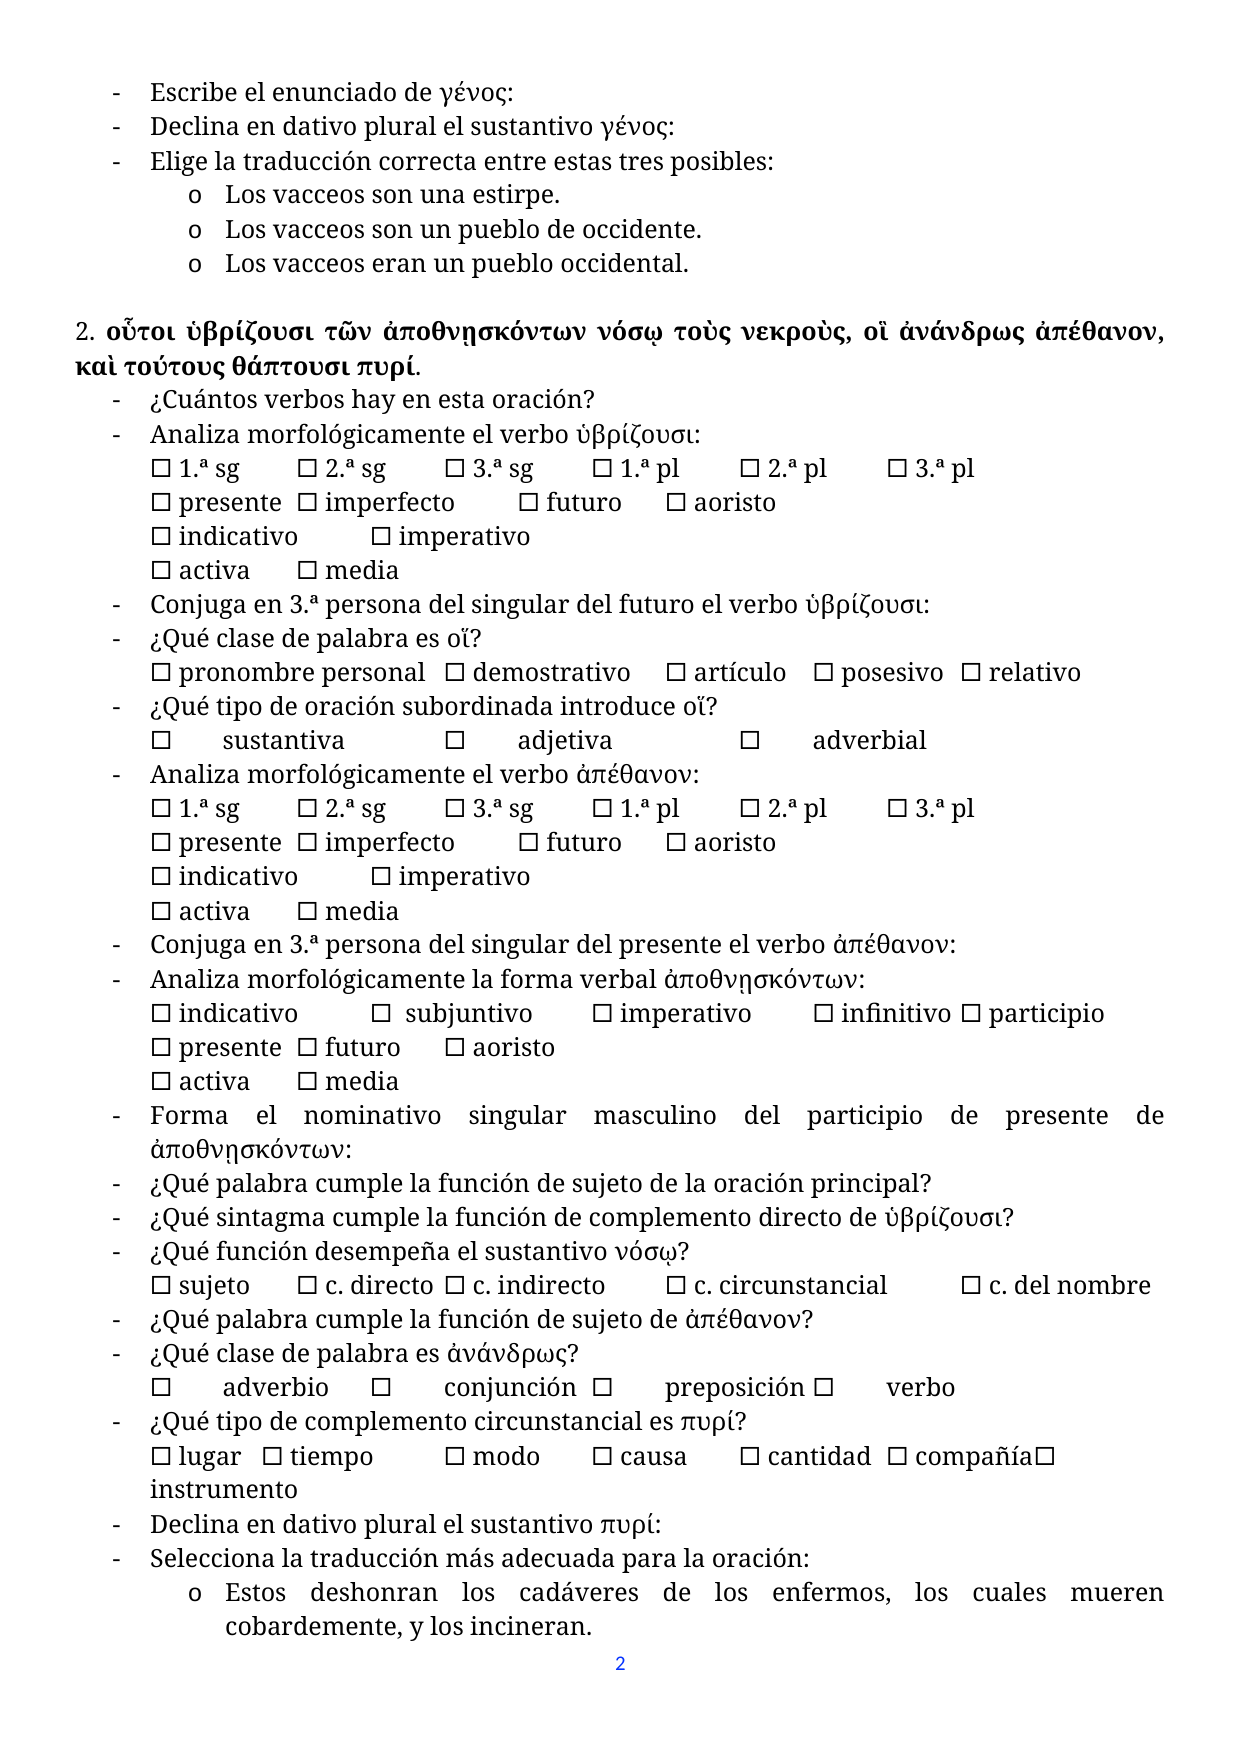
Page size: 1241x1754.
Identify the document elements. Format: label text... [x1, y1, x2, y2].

list presente imperfecto futuro aoristo [150, 484, 1165, 518]
list Los vacceos eran un pueblo occidental. [187, 246, 1165, 280]
list 1.ª sg 2.ª sg 3.ª sg 1.ª pl 2.ª pl 3.ª pl [150, 450, 1165, 484]
list ¿Qué tipo de complemento circunstancial es πυρί? [112, 1404, 1165, 1438]
list Los vacceos son un pueblo de occidente. [187, 211, 1165, 246]
list indicativo imperativo [150, 859, 1165, 893]
list 1.ª sg 2.ª sg 3.ª sg 1.ª pl 2.ª pl 3.ª pl [150, 791, 1165, 825]
list Analiza morfológicamente la forma verbal ἀποθνῃσκόντων: [112, 961, 1165, 995]
list activa media [150, 1063, 1165, 1097]
list ¿Qué palabra cumple la función de sujeto de ἀπέθανον? [112, 1302, 728, 1336]
list Conjuga en 3.ª persona del singular del presente el verbo ἀπέθανον: [112, 927, 876, 961]
list Declina en dativo plural el sustantivo γένος: [112, 109, 1165, 143]
list Conjuga en 3.ª persona del singular del presente el verbo ἀπέθανον: [949, 927, 1165, 961]
list Analiza morfológicamente el verbo ἀπέθανον: [692, 757, 1165, 791]
list ¿Qué clase de palabra es ἀνάνδρως? [112, 1336, 1165, 1370]
list presente futuro aoristo [150, 1029, 1165, 1063]
text 2. οὗτοι ὑβρίζουσι τῶν ἀποθνῃσκόντων νόσῳ τοὺς νεκροὺς, οἳ ἀνάνδρως ἀπέθανον, καὶ τούτους θάπτουσι πυρί. [75, 314, 1165, 382]
list Escribe el enunciado de γένος: [112, 75, 1165, 109]
list indicativo subjuntivo imperativo infinitivo participio [150, 995, 1165, 1029]
list Selecciona la traducción más adecuada para la oración: [112, 1540, 1165, 1574]
list Estos deshonran los cadáveres de los enfermos, los cuales mueren cobardemente, y los incineran. [187, 1574, 1165, 1643]
list Declina en dativo plural el sustantivo πυρί: [112, 1506, 1165, 1540]
list ¿Qué clase de palabra es οἵ? [112, 621, 1165, 655]
list Elige la traducción correcta entre estas tres posibles: [112, 143, 1165, 177]
list Forma el nominativo singular masculino del participio de presente de ἀποθνῃσκόντων: [112, 1097, 1165, 1166]
list ¿Cuántos verbos hay en esta oración? [112, 382, 1165, 416]
list ¿Qué palabra cumple la función de sujeto de ἀπέθανον? [801, 1302, 1165, 1336]
list presente imperfecto futuro aoristo [150, 825, 1165, 859]
list pronombre personal demostrativo artículo posesivo relativo [150, 655, 1165, 689]
list Analiza morfológicamente el verbo ὑβρίζουσι: [112, 416, 1165, 450]
list sujeto c. directo c. indirecto c. circunstancial c. del nombre [150, 1268, 1165, 1302]
list activa media [150, 552, 1165, 587]
list ¿Qué sintagma cumple la función de complemento directo de ὑβρίζουσι? [112, 1200, 1165, 1234]
list lugar tiempo modo causa cantidad compañía instrumento [150, 1438, 1165, 1506]
list ¿Qué palabra cumple la función de sujeto de la oración principal? [112, 1166, 1165, 1200]
list Analiza morfológicamente el verbo ἀπέθανον: [112, 757, 619, 791]
list indicativo imperativo [150, 518, 1165, 552]
list sustantiva adjetiva adverbial [150, 723, 1165, 757]
list activa media [150, 893, 1165, 927]
list adverbio conjunción preposición verbo [150, 1370, 1165, 1404]
list Conjuga en 3.ª persona del singular del futuro el verbo ὑβρίζουσι: [112, 587, 1165, 621]
list ¿Qué tipo de oración subordinada introduce οἵ? [112, 689, 1165, 723]
list Los vacceos son una estirpe. [187, 177, 1165, 211]
list ¿Qué función desempeña el sustantivo νόσῳ? [112, 1234, 1165, 1268]
